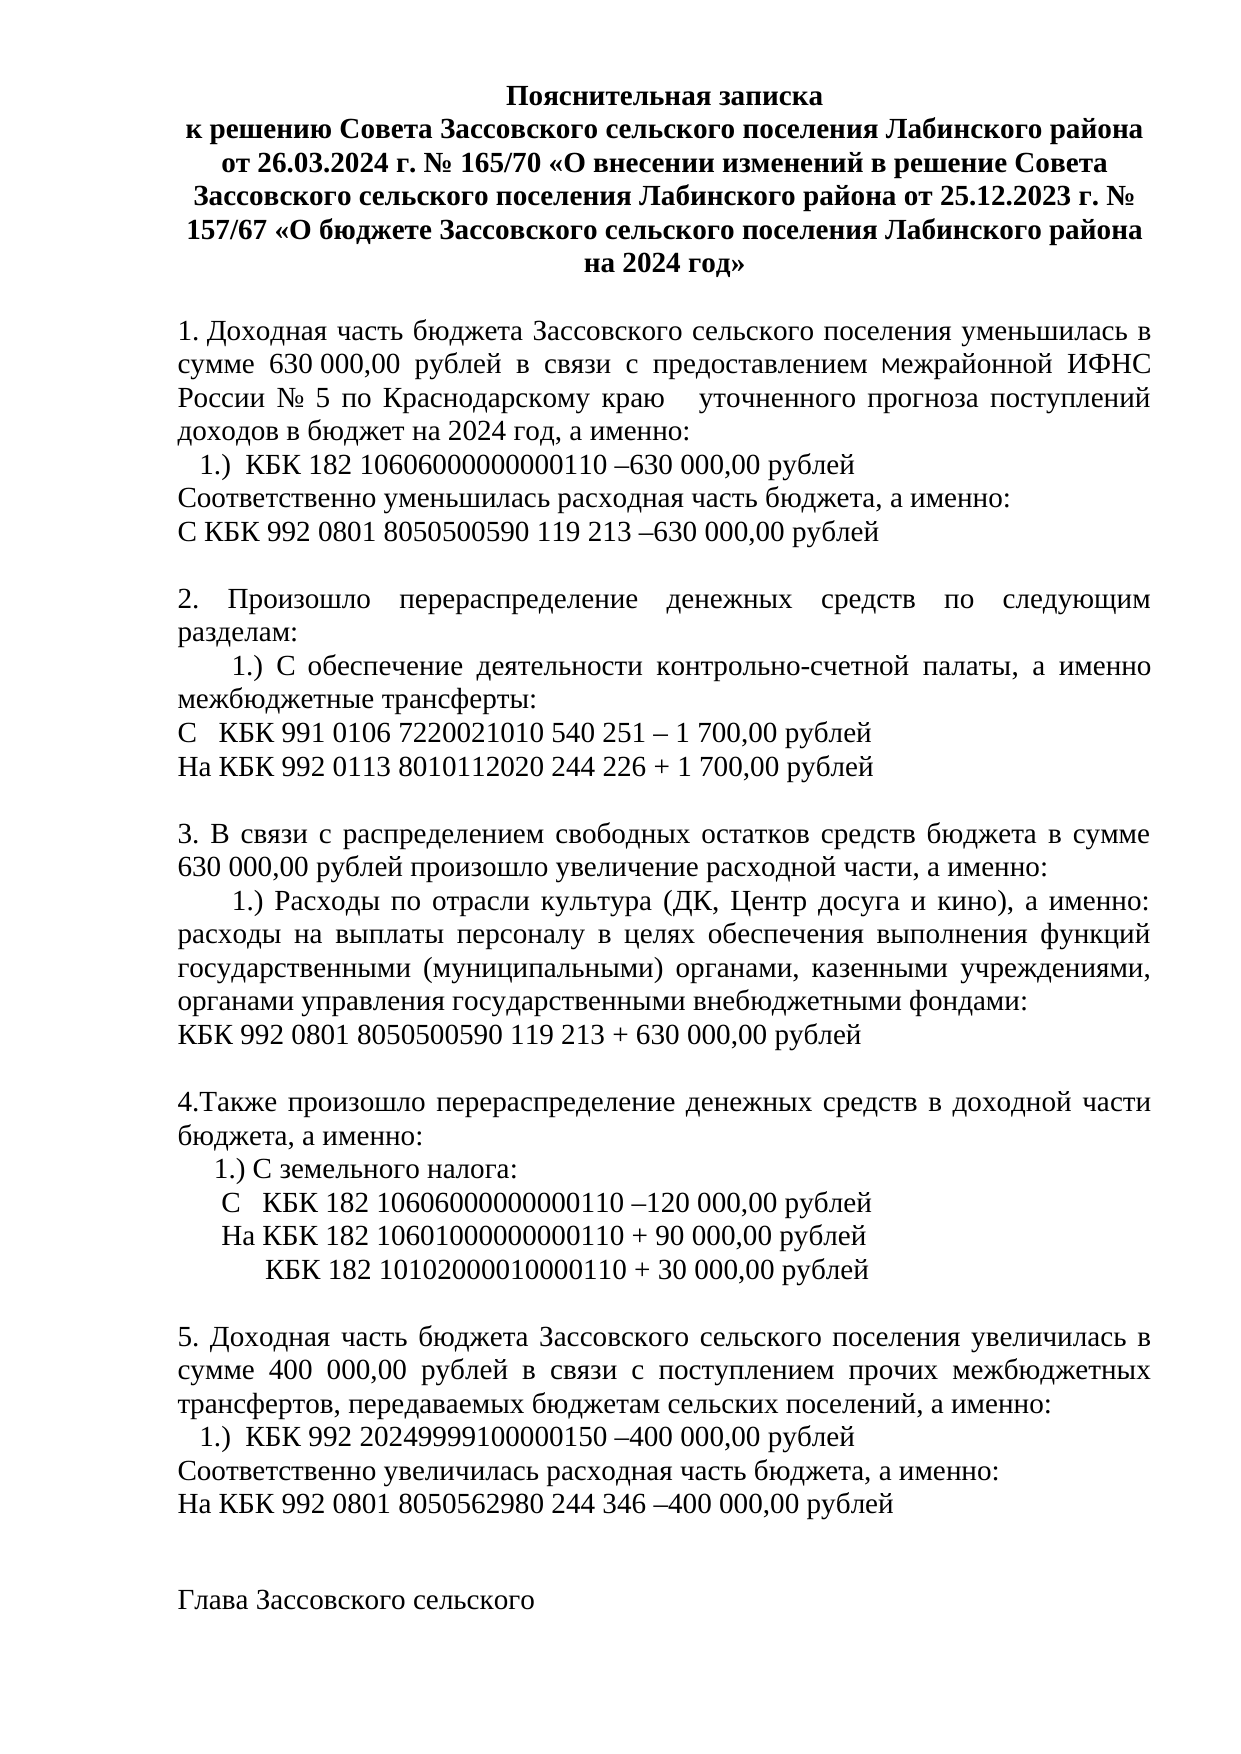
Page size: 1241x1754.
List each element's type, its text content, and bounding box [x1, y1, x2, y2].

text 1. Доходная часть бюджета Зассовского сельского поселения уменьшилась в сумме 630 000,00 рублей в связи с предоставлением Межрайонной ИФНС России № 5 по Краснодарскому краю уточненного прогноза поступлений доходов в бюджет на 2024 год, а именно: [177, 313, 1152, 447]
text 2. Произошло перераспределение денежных средств по следующим разделам: [177, 581, 1152, 648]
text 4.Также произошло перераспределение денежных средств в доходной части бюджета, а именно: [177, 1084, 1152, 1151]
text На КБК 182 10601000000000110 + 90 000,00 рублей [177, 1218, 1152, 1252]
text Пояснительная записка [177, 78, 1152, 111]
text 3. В связи с распределением свободных остатков средств бюджета в сумме 630 000,00 рублей произошло увеличение расходной части, а именно: [177, 816, 1152, 883]
text С КБК 991 0106 7220021010 540 251 – 1 700,00 рублей [177, 715, 1152, 749]
text 1.) КБК 992 20249999100000150 –400 000,00 рублей [177, 1419, 1152, 1453]
text Глава Зассовского сельского [177, 1582, 1152, 1615]
text 1.) КБК 182 10606000000000110 –630 000,00 рублей [177, 447, 1152, 480]
text КБК 182 10102000010000110 + 30 000,00 рублей [177, 1252, 1152, 1285]
text 1.) С обеспечение деятельности контрольно-счетной палаты, а именно межбюджетные трансферты: [177, 648, 1152, 715]
text Соответственно увеличилась расходная часть бюджета, а именно: [177, 1453, 1152, 1487]
text к решению Совета Зассовского сельского поселения Лабинского района от 26.03.2024 г. № 165/70 «О внесении изменений в решение Совета Зассовского сельского поселения Лабинского района от 25.12.2023 г. № 157/67 «О бюджете Зассовского сельского поселения Лабинского района на 2024 год» [177, 111, 1152, 279]
text 5. Доходная часть бюджета Зассовского сельского поселения увеличилась в сумме 400 000,00 рублей в связи с поступлением прочих межбюджетных трансфертов, передаваемых бюджетам сельских поселений, а именно: [177, 1319, 1152, 1419]
text КБК 992 0801 8050500590 119 213 + 630 000,00 рублей [177, 1017, 1152, 1051]
text Соответственно уменьшилась расходная часть бюджета, а именно: [177, 480, 1152, 514]
text На КБК 992 0113 8010112020 244 226 + 1 700,00 рублей [177, 749, 1152, 782]
text 1.) Расходы по отрасли культура (ДК, Центр досуга и кино), а именно: расходы на выплаты персоналу в целях обеспечения выполнения функций государственными (муниципальными) органами, казенными учреждениями, органами управления государственными внебюджетными фондами: [177, 883, 1152, 1017]
text 1.) С земельного налога: [177, 1151, 1152, 1185]
text С КБК 992 0801 8050500590 119 213 –630 000,00 рублей [177, 514, 1152, 547]
text С КБК 182 10606000000000110 –120 000,00 рублей [177, 1185, 1152, 1218]
text На КБК 992 0801 8050562980 244 346 –400 000,00 рублей [177, 1487, 1152, 1520]
